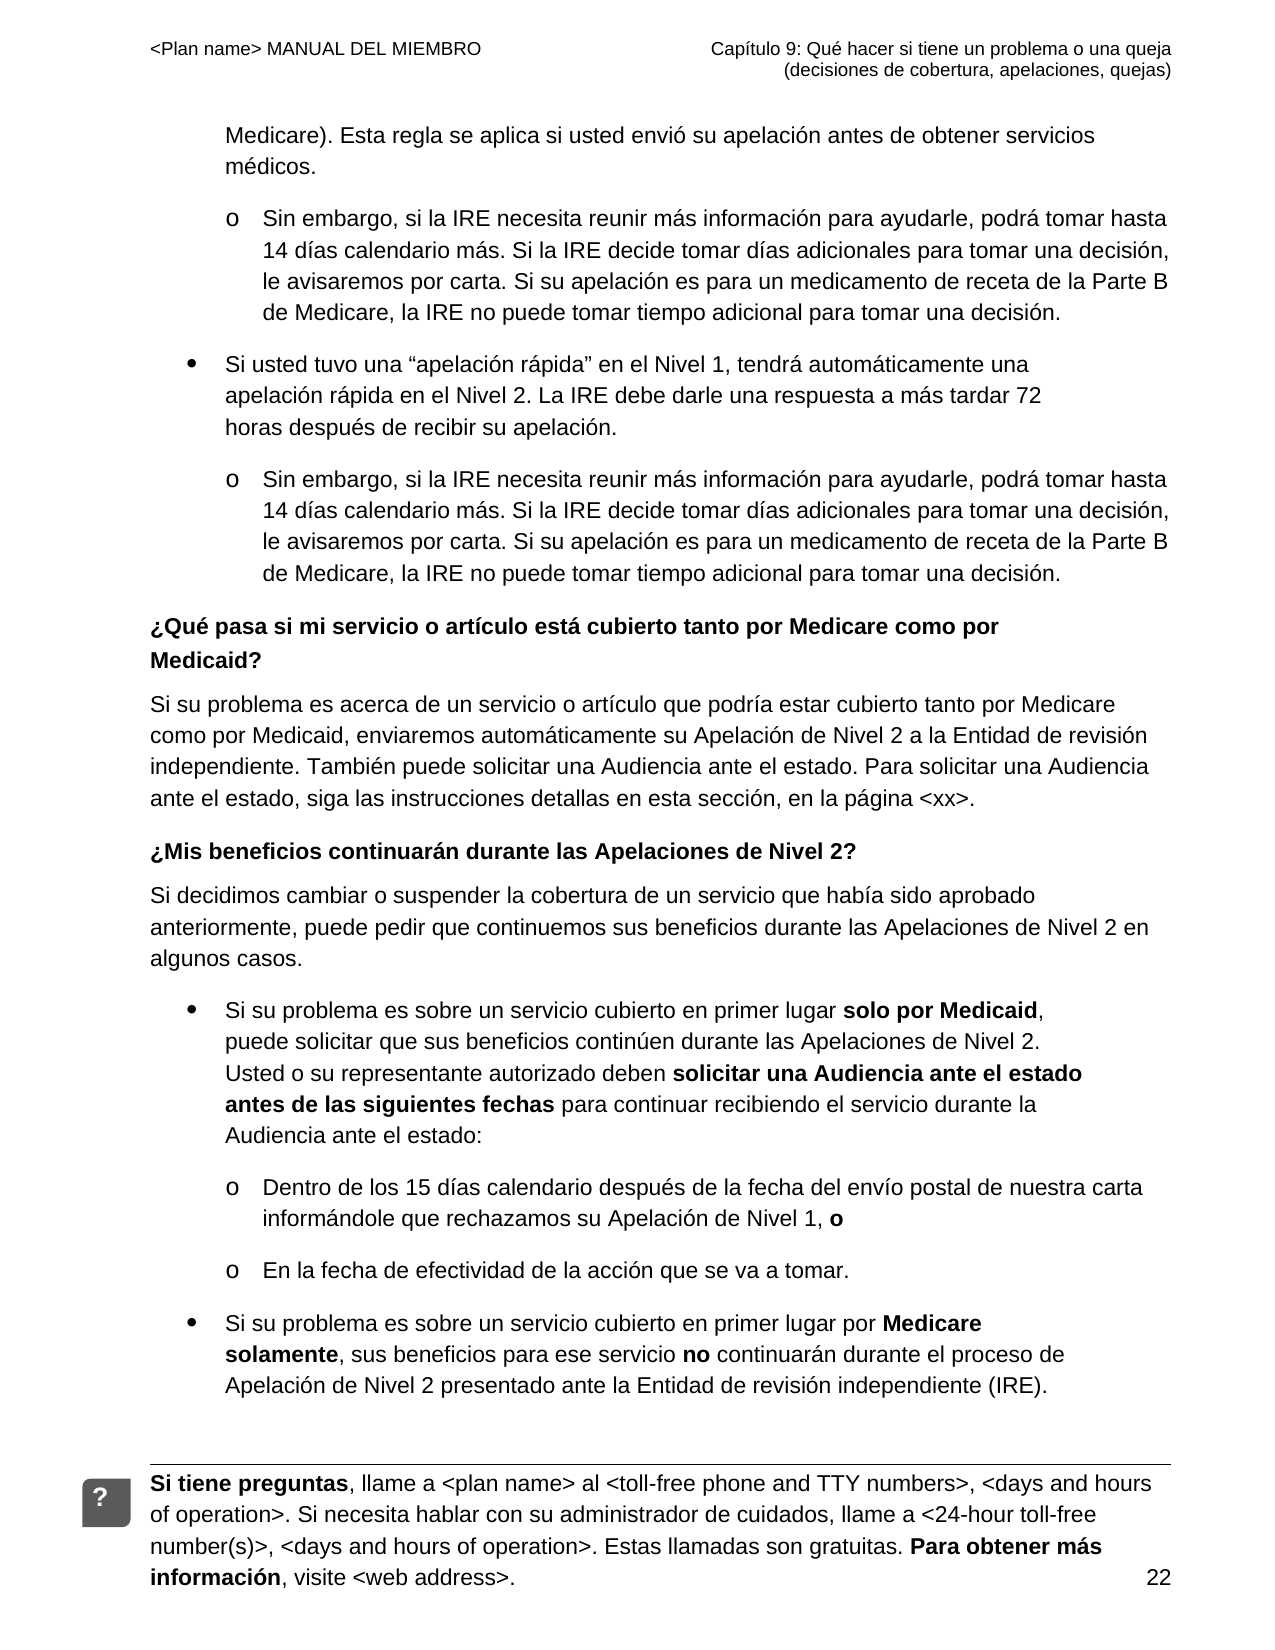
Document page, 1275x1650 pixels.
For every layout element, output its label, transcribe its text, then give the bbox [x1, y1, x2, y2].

list Si su problema es sobre un servicio cubierto en primer lugar solo por Medicaid, puede solicitar que sus beneficios continúen durante las Apelaciones de Nivel 2. Usted o su representante autorizado deben solicitar una Audiencia ante el estado antes de las siguientes fechas para continuar recibiendo el servicio durante la Audiencia ante el estado: [187, 993, 1096, 1150]
list Si usted tuvo una “apelación rápida” en el Nivel 1, tendrá automáticamente una apelación rápida en el Nivel 2. La IRE debe darle una respuesta a más tardar 72 horas después de recibir su apelación. [187, 348, 1096, 441]
text Si decidimos cambiar o suspender la cobertura de un servicio que había sido aprobado anteriormente, puede pedir que continuemos sus beneficios durante las Apelaciones de Nivel 2 en algunos casos. [150, 879, 1171, 973]
text Si su problema es acerca de un servicio o artículo que podría estar cubierto tanto por Medicare como por Medicaid, enviaremos automáticamente su Apelación de Nivel 2 a la Entidad de revisión independiente. También puede solicitar una Audiencia ante el estado. Para solicitar una Audiencia ante el estado, siga las instrucciones detallas en esta sección, en la página <xx>. [150, 687, 1171, 812]
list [187, 118, 1096, 181]
subtitle ¿Qué pasa si mi servicio o artículo está cubierto tanto por Medicare como por Medicaid? [150, 608, 1096, 675]
list Dentro de los 15 días calendario después de la fecha del envío postal de nuestra carta informándole que rechazamos su Apelación de Nivel 1, o [225, 1171, 1171, 1233]
list Si su problema es sobre un servicio cubierto en primer lugar por Medicare solamente, sus beneficios para ese servicio no continuarán durante el proceso de Apelación de Nivel 2 presentado ante la Entidad de revisión independiente (IRE). [187, 1306, 1096, 1400]
list Sin embargo, si la IRE necesita reunir más información para ayudarle, podrá tomar hasta 14 días calendario más. Si la IRE decide tomar días adicionales para tomar una decisión, le avisaremos por carta. Si su apelación es para un medicamento de receta de la Parte B de Medicare, la IRE no puede tomar tiempo adicional para tomar una decisión. [225, 202, 1171, 327]
list Sin embargo, si la IRE necesita reunir más información para ayudarle, podrá tomar hasta 14 días calendario más. Si la IRE decide tomar días adicionales para tomar una decisión, le avisaremos por carta. Si su apelación es para un medicamento de receta de la Parte B de Medicare, la IRE no puede tomar tiempo adicional para tomar una decisión. [225, 462, 1171, 587]
list En la fecha de efectividad de la acción que se va a tomar. [225, 1254, 1171, 1285]
subtitle ¿Mis beneficios continuarán durante las Apelaciones de Nivel 2? [150, 833, 1096, 866]
